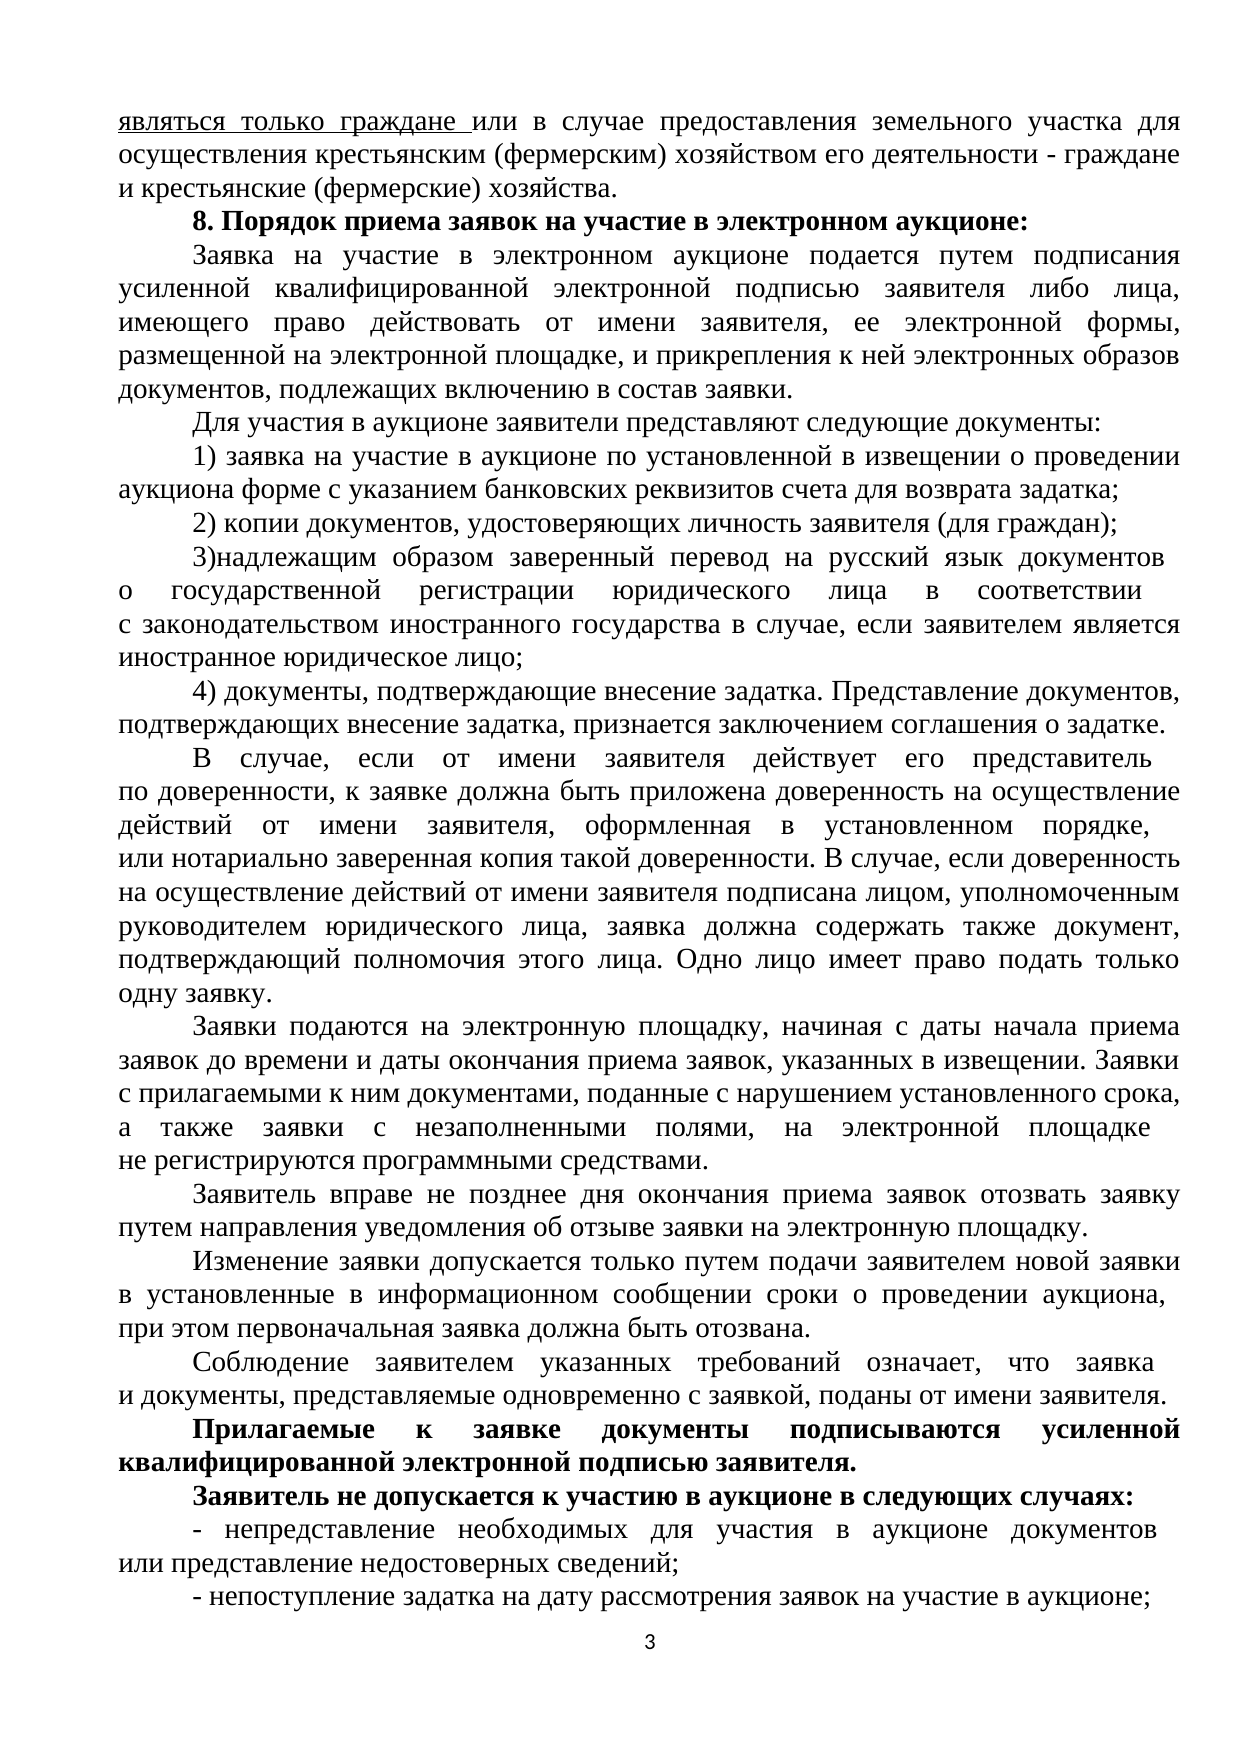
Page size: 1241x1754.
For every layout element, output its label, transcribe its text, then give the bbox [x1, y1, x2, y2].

text Изменение заявки допускается только путем подачи заявителем новой заявки в установленные в информационном сообщении сроки о проведении аукциона, при этом первоначальная заявка должна быть отозвана. [118, 1243, 1181, 1344]
text 3)надлежащим образом заверенный перевод на русский язык документов о государственной регистрации юридического лица в соответствии с законодательством иностранного государства в случае, если заявителем является иностранное юридическое лицо; [118, 539, 1181, 673]
text 4) документы, подтверждающие внесение задатка. Представление документов, подтверждающих внесение задатка, признается заключением соглашения о задатке. [118, 673, 1181, 740]
text Для участия в аукционе заявители представляют следующие документы: [118, 404, 1181, 438]
text - непредставление необходимых для участия в аукционе документов или представление недостоверных сведений; [118, 1511, 1181, 1578]
text 1) заявка на участие в аукционе по установленной в извещении о проведении аукциона форме с указанием банковских реквизитов счета для возврата задатка; [118, 438, 1181, 505]
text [118, 103, 1181, 203]
text Прилагаемые к заявке документы подписываются усиленной квалифицированной электронной подписью заявителя. [118, 1411, 1181, 1478]
text 8. Порядок приема заявок на участие в электронном аукционе: [118, 203, 1181, 237]
text Заявитель не допускается к участию в аукционе в следующих случаях: [118, 1478, 1181, 1511]
text 2) копии документов, удостоверяющих личность заявителя (для граждан); [118, 505, 1181, 539]
text Заявка на участие в электронном аукционе подается путем подписания усиленной квалифицированной электронной подписью заявителя либо лица, имеющего право действовать от имени заявителя, ее электронной формы, размещенной на электронной площадке, и прикрепления к ней электронных образов документов, подлежащих включению в состав заявки. [118, 237, 1181, 404]
text В случае, если от имени заявителя действует его представитель по доверенности, к заявке должна быть приложена доверенность на осуществление действий от имени заявителя, оформленная в установленном порядке, или нотариально заверенная копия такой доверенности. В случае, если доверенность на осуществление действий от имени заявителя подписана лицом, уполномоченным руководителем юридического лица, заявка должна содержать также документ, подтверждающий полномочия этого лица. Одно лицо имеет право подать только одну заявку. [118, 740, 1181, 1008]
text Заявитель вправе не позднее дня окончания приема заявок отозвать заявку путем направления уведомления об отзыве заявки на электронную площадку. [118, 1176, 1181, 1243]
text - непоступление задатка на дату рассмотрения заявок на участие в аукционе; [118, 1578, 1181, 1612]
text Заявки подаются на электронную площадку, начиная с даты начала приема заявок до времени и даты окончания приема заявок, указанных в извещении. Заявки с прилагаемыми к ним документами, поданные с нарушением установленного срока, а также заявки с незаполненными полями, на электронной площадке не регистрируются программными средствами. [118, 1008, 1181, 1176]
text Соблюдение заявителем указанных требований означает, что заявка и документы, представляемые одновременно с заявкой, поданы от имени заявителя. [118, 1344, 1181, 1411]
